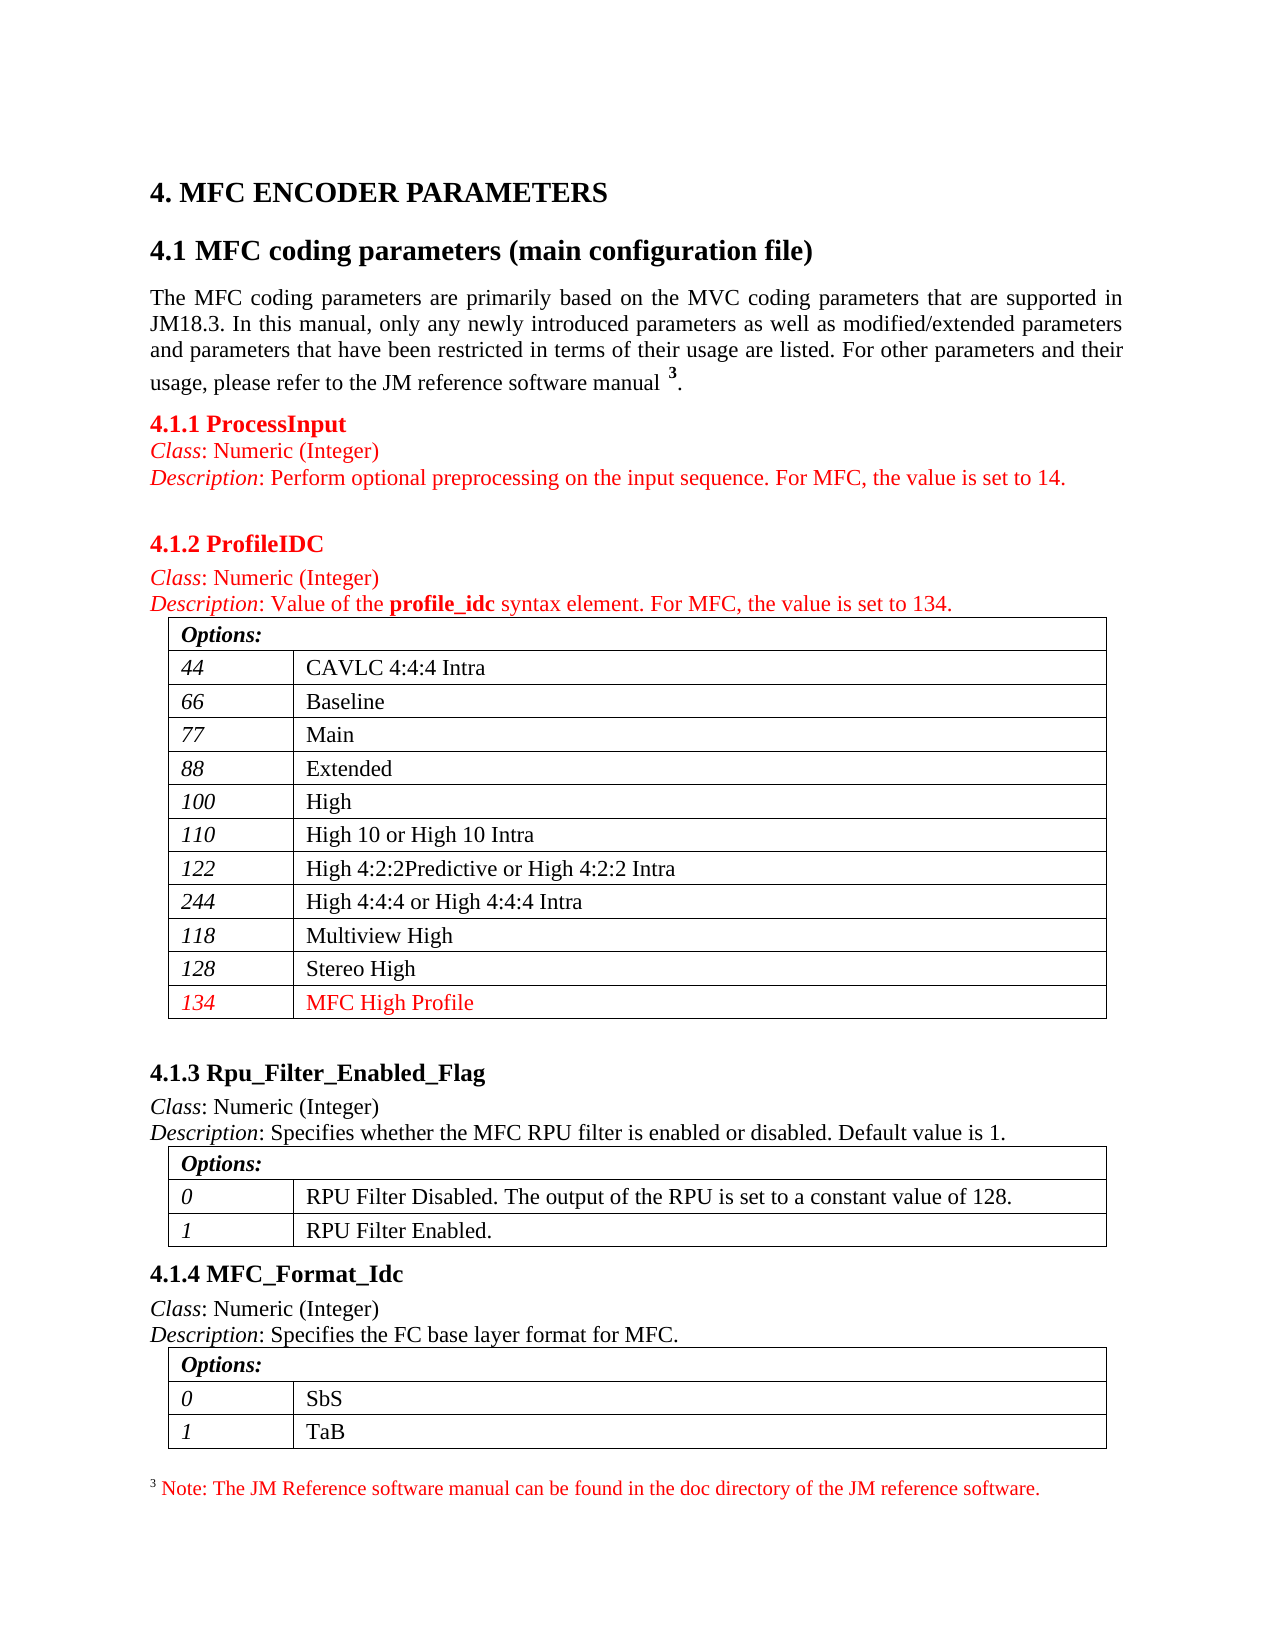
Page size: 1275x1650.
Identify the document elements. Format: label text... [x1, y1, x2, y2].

table_cell 244 [169, 885, 293, 918]
table_header Options: [169, 1348, 1106, 1381]
table_cell High 4:4:4 or High 4:4:4 Intra [294, 885, 1106, 918]
table_cell RPU Filter Enabled. [294, 1214, 1106, 1246]
table_cell SbS [294, 1382, 1106, 1414]
table_cell 1 [169, 1214, 293, 1246]
table_cell High 10 or High 10 Intra [294, 819, 1106, 851]
table_cell 66 [169, 685, 293, 717]
text Description: Perform optional preprocessing on the input sequence. For MFC, the value is set to 14. [150, 464, 1125, 490]
subtitle ProcessInput [150, 409, 1125, 438]
table_cell High [294, 785, 1106, 817]
table_cell 88 [169, 752, 293, 784]
table_cell Stereo High [294, 952, 1106, 985]
table_cell 118 [169, 919, 293, 951]
table_cell 1 [169, 1415, 293, 1448]
table_cell CAVLC 4:4:4 Intra [294, 651, 1106, 684]
text Class: Numeric (Integer) [150, 1294, 1125, 1321]
subtitle ProfileIDC [150, 529, 1125, 558]
subtitle MFC coding parameters (main configuration file) [150, 233, 1125, 267]
table_cell Main [294, 718, 1106, 751]
table_cell RPU Filter Disabled. The output of the RPU is set to a constant value of 128. [294, 1180, 1106, 1213]
table_cell 0 [169, 1180, 293, 1213]
table_cell 122 [169, 852, 293, 884]
table_cell 100 [169, 785, 293, 817]
text Class: Numeric (Integer) [150, 438, 1125, 464]
table_cell High 4:2:2Predictive or High 4:2:2 Intra [294, 852, 1106, 884]
table_header Options: [169, 618, 1106, 650]
table_cell TaB [294, 1415, 1106, 1448]
text Class: Numeric (Integer) [150, 564, 1125, 591]
table_cell 44 [169, 651, 293, 684]
table_cell 77 [169, 718, 293, 751]
table_cell 110 [169, 819, 293, 851]
subtitle Rpu_Filter_Enabled_Flag [150, 1058, 1125, 1087]
table_cell 128 [169, 952, 293, 985]
text Description: Specifies whether the MFC RPU filter is enabled or disabled. Default value is 1. [150, 1119, 1125, 1146]
subtitle MFC_Format_Idc [150, 1259, 1125, 1288]
table_cell MFC High Profile [294, 986, 1106, 1018]
table_header Options: [169, 1147, 1106, 1179]
table_cell 0 [169, 1382, 293, 1414]
text Description: Specifies the FC base layer format for MFC. [150, 1321, 1125, 1347]
table_cell Extended [294, 752, 1106, 784]
subtitle 4. MFC encoder Parameters [150, 175, 1125, 208]
text Description: Value of the profile_idc syntax element. For MFC, the value is set to 134. [150, 591, 1125, 617]
table_cell 134 [169, 986, 293, 1018]
table_cell Baseline [294, 685, 1106, 717]
text Class: Numeric (Integer) [150, 1093, 1125, 1119]
text The MFC coding parameters are primarily based on the MVC coding parameters that are supported in JM18.3. In this manual, only any newly introduced parameters as well as modified/extended parameters and parameters that have been restricted in terms of their usage are listed. For other parameters and their usage, please refer to the JM reference software manual . [150, 284, 1125, 396]
table_cell Multiview High [294, 919, 1106, 951]
